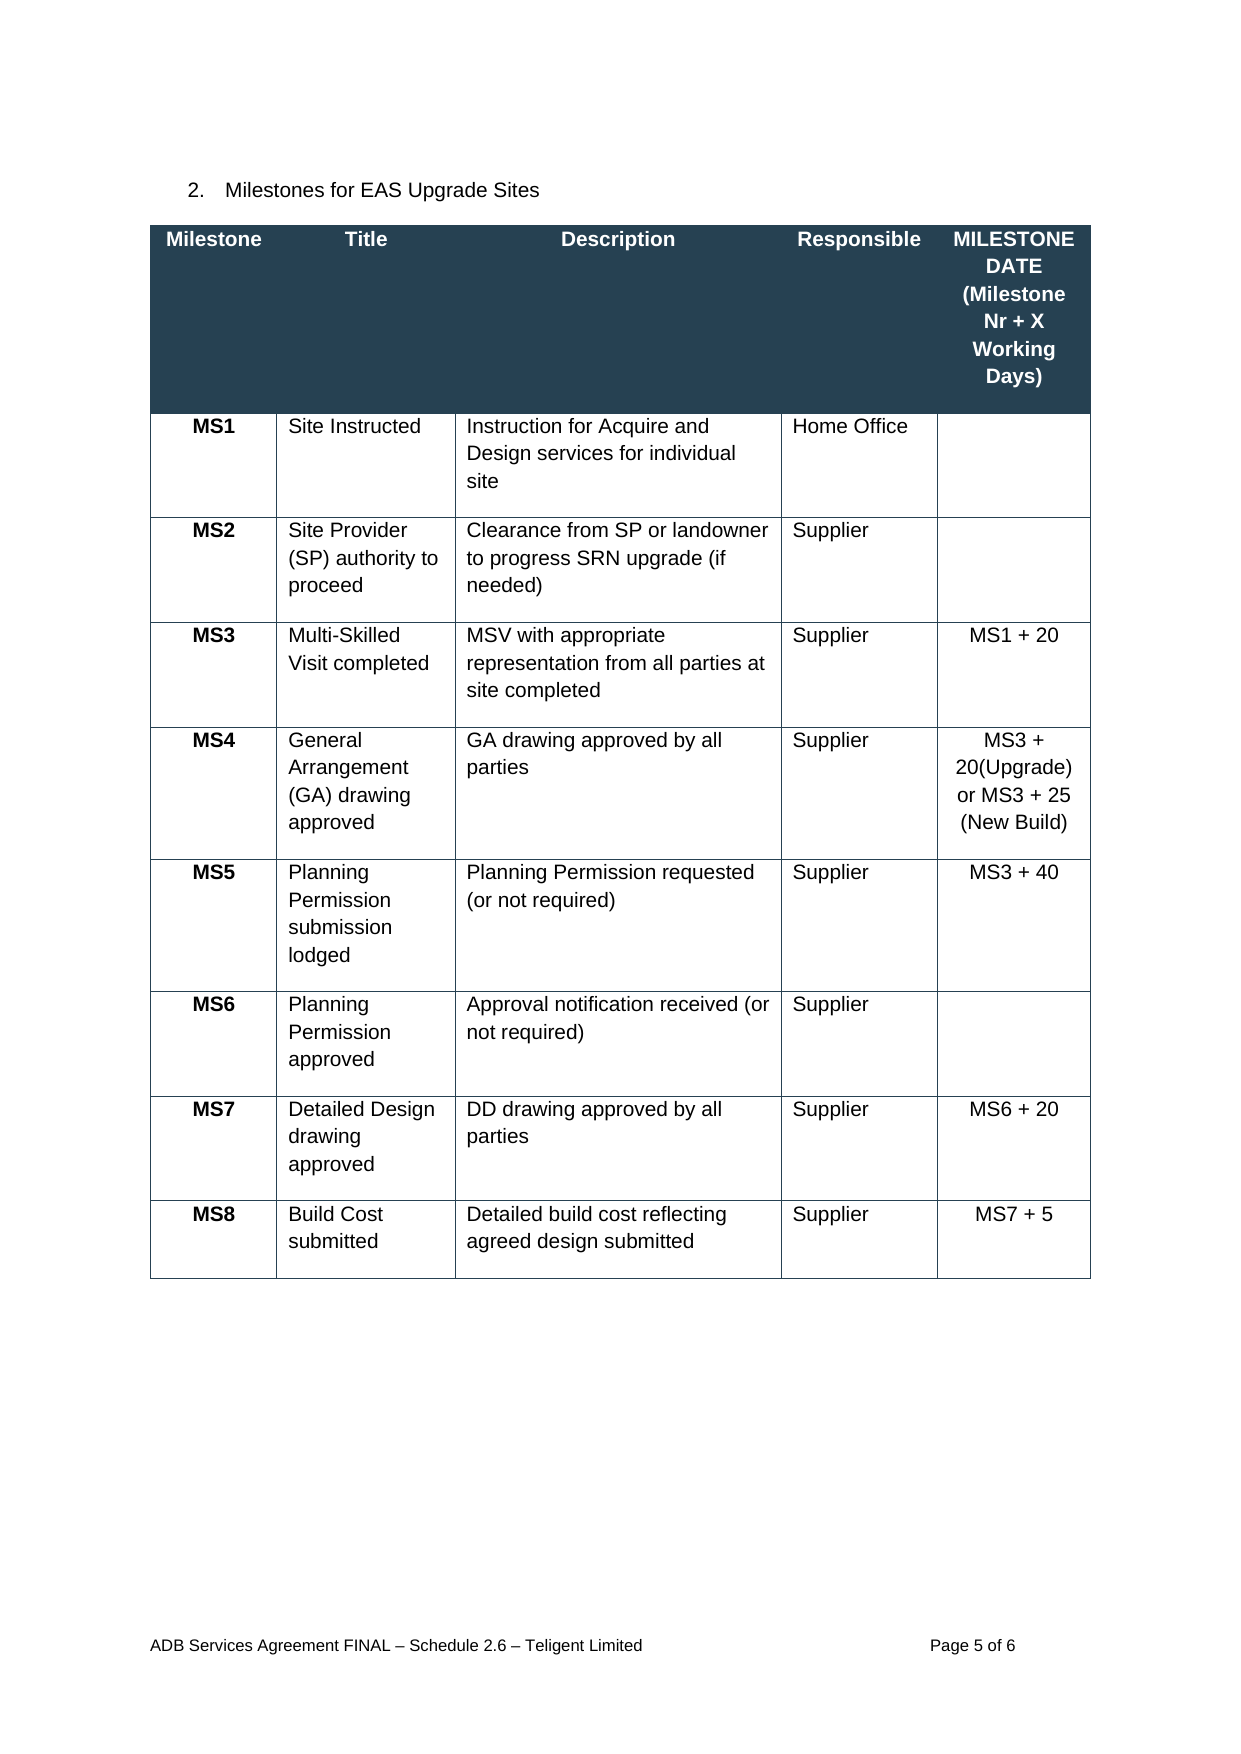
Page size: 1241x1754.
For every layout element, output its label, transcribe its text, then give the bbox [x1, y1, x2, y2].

table_cell Site Provider (SP) authority to proceed [277, 518, 455, 622]
table_cell MS6 + 20 [938, 1097, 1090, 1200]
table_cell [938, 414, 1090, 517]
table_cell Supplier [782, 860, 937, 991]
table_cell MS3 + 20(Upgrade) or MS3 + 25 (New Build) [938, 728, 1090, 859]
table_cell DD drawing approved by all parties [456, 1097, 781, 1200]
table_cell Supplier [782, 992, 937, 1096]
table_cell Detailed Design drawing approved [277, 1097, 455, 1200]
table_cell Detailed build cost reflecting agreed design submitted [456, 1201, 781, 1278]
table_cell Supplier [782, 518, 937, 622]
table_cell Multi-Skilled Visit completed [277, 623, 455, 727]
table_cell [938, 518, 1090, 622]
table_cell Planning Permission submission lodged [277, 860, 455, 991]
table_cell MS2 [151, 518, 276, 622]
table_cell Instruction for Acquire and Design services for individual site [456, 414, 781, 517]
table_cell MSV with appropriate representation from all parties at site completed [456, 623, 781, 727]
table_cell Supplier [782, 1201, 937, 1278]
table_cell Clearance from SP or landowner to progress SRN upgrade (if needed) [456, 518, 781, 622]
table_header MILESTONE DATE (Milestone Nr + X Working Days) [938, 226, 1090, 413]
table_cell Planning Permission requested (or not required) [456, 860, 781, 991]
table_header Responsible [782, 226, 937, 413]
table_header Description [456, 226, 781, 413]
table_cell MS3 + 40 [938, 860, 1090, 991]
table_cell GA drawing approved by all parties [456, 728, 781, 859]
table_cell Supplier [782, 1097, 937, 1200]
table_cell MS6 [151, 992, 276, 1096]
list Milestones for EAS Upgrade Sites [187, 177, 1090, 201]
table_cell MS7 + 5 [938, 1201, 1090, 1278]
table_cell Build Cost submitted [277, 1201, 455, 1278]
table_cell Site Instructed [277, 414, 455, 517]
table_cell MS7 [151, 1097, 276, 1200]
table_cell [938, 992, 1090, 1096]
table_cell Approval notification received (or not required) [456, 992, 781, 1096]
table_cell MS8 [151, 1201, 276, 1278]
table_header Milestone [151, 226, 276, 413]
table_cell Planning Permission approved [277, 992, 455, 1096]
table_cell MS3 [151, 623, 276, 727]
table_cell Home Office [782, 414, 937, 517]
table_cell MS1 + 20 [938, 623, 1090, 727]
table_cell General Arrangement (GA) drawing approved [277, 728, 455, 859]
table_cell MS5 [151, 860, 276, 991]
table_cell MS1 [151, 414, 276, 517]
table_cell MS4 [151, 728, 276, 859]
table_cell Supplier [782, 623, 937, 727]
table_header Title [277, 226, 455, 413]
table_cell Supplier [782, 728, 937, 859]
